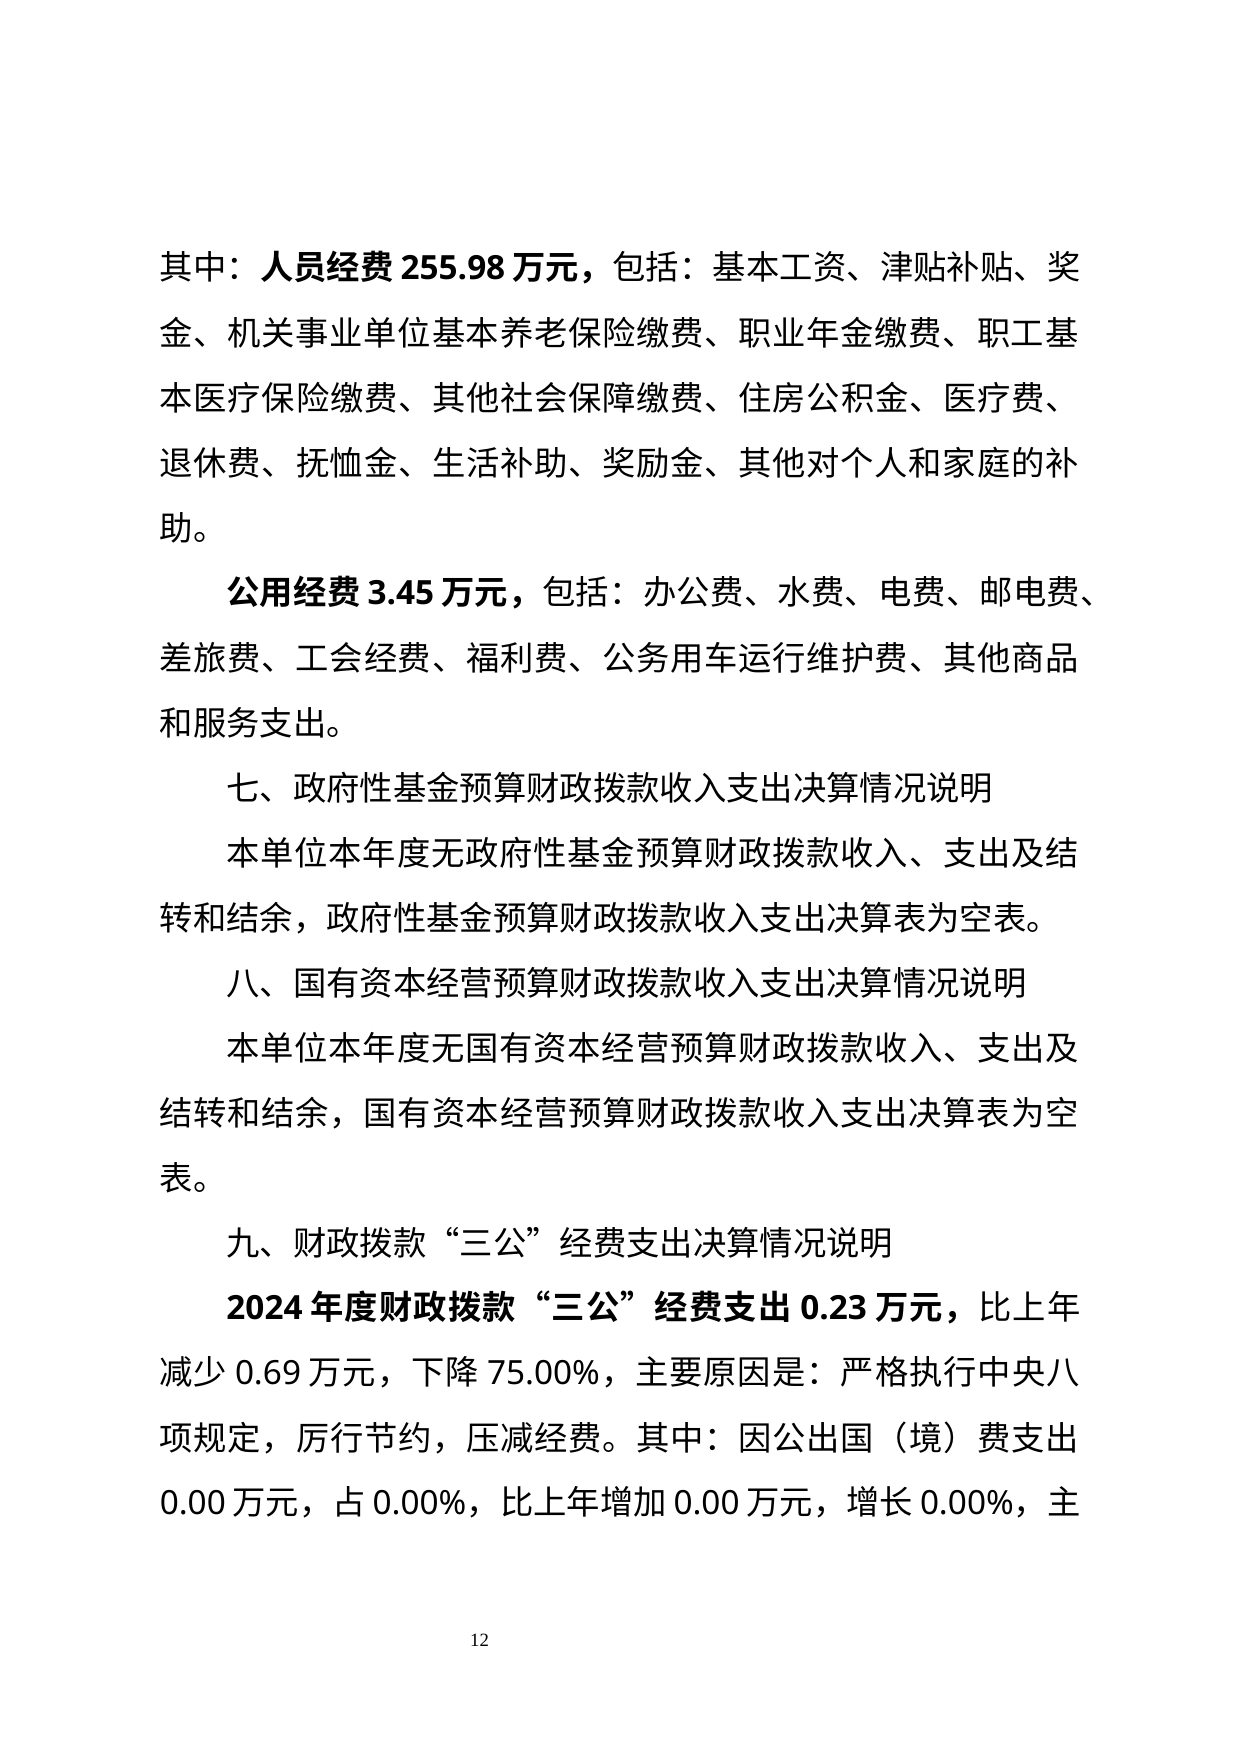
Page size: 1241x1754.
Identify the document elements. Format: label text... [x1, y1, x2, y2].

text 九、财政拨款“三公”经费支出决算情况说明 [159, 1208, 1081, 1273]
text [159, 1273, 1081, 1533]
text 本单位本年度无国有资本经营预算财政拨款收入、支出及结转和结余，国有资本经营预算财政拨款收入支出决算表为空表。 [159, 1013, 1081, 1208]
text 七、政府性基金预算财政拨款收入支出决算情况说明 [159, 753, 1081, 818]
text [159, 233, 1081, 558]
text 八、国有资本经营预算财政拨款收入支出决算情况说明 [159, 948, 1081, 1013]
text 本单位本年度无政府性基金预算财政拨款收入、支出及结转和结余，政府性基金预算财政拨款收入支出决算表为空表。 [159, 818, 1081, 948]
text 公用经费3.45万元，包括：办公费、水费、电费、邮电费、差旅费、工会经费、福利费、公务用车运行维护费、其他商品和服务支出。 [159, 558, 1081, 753]
